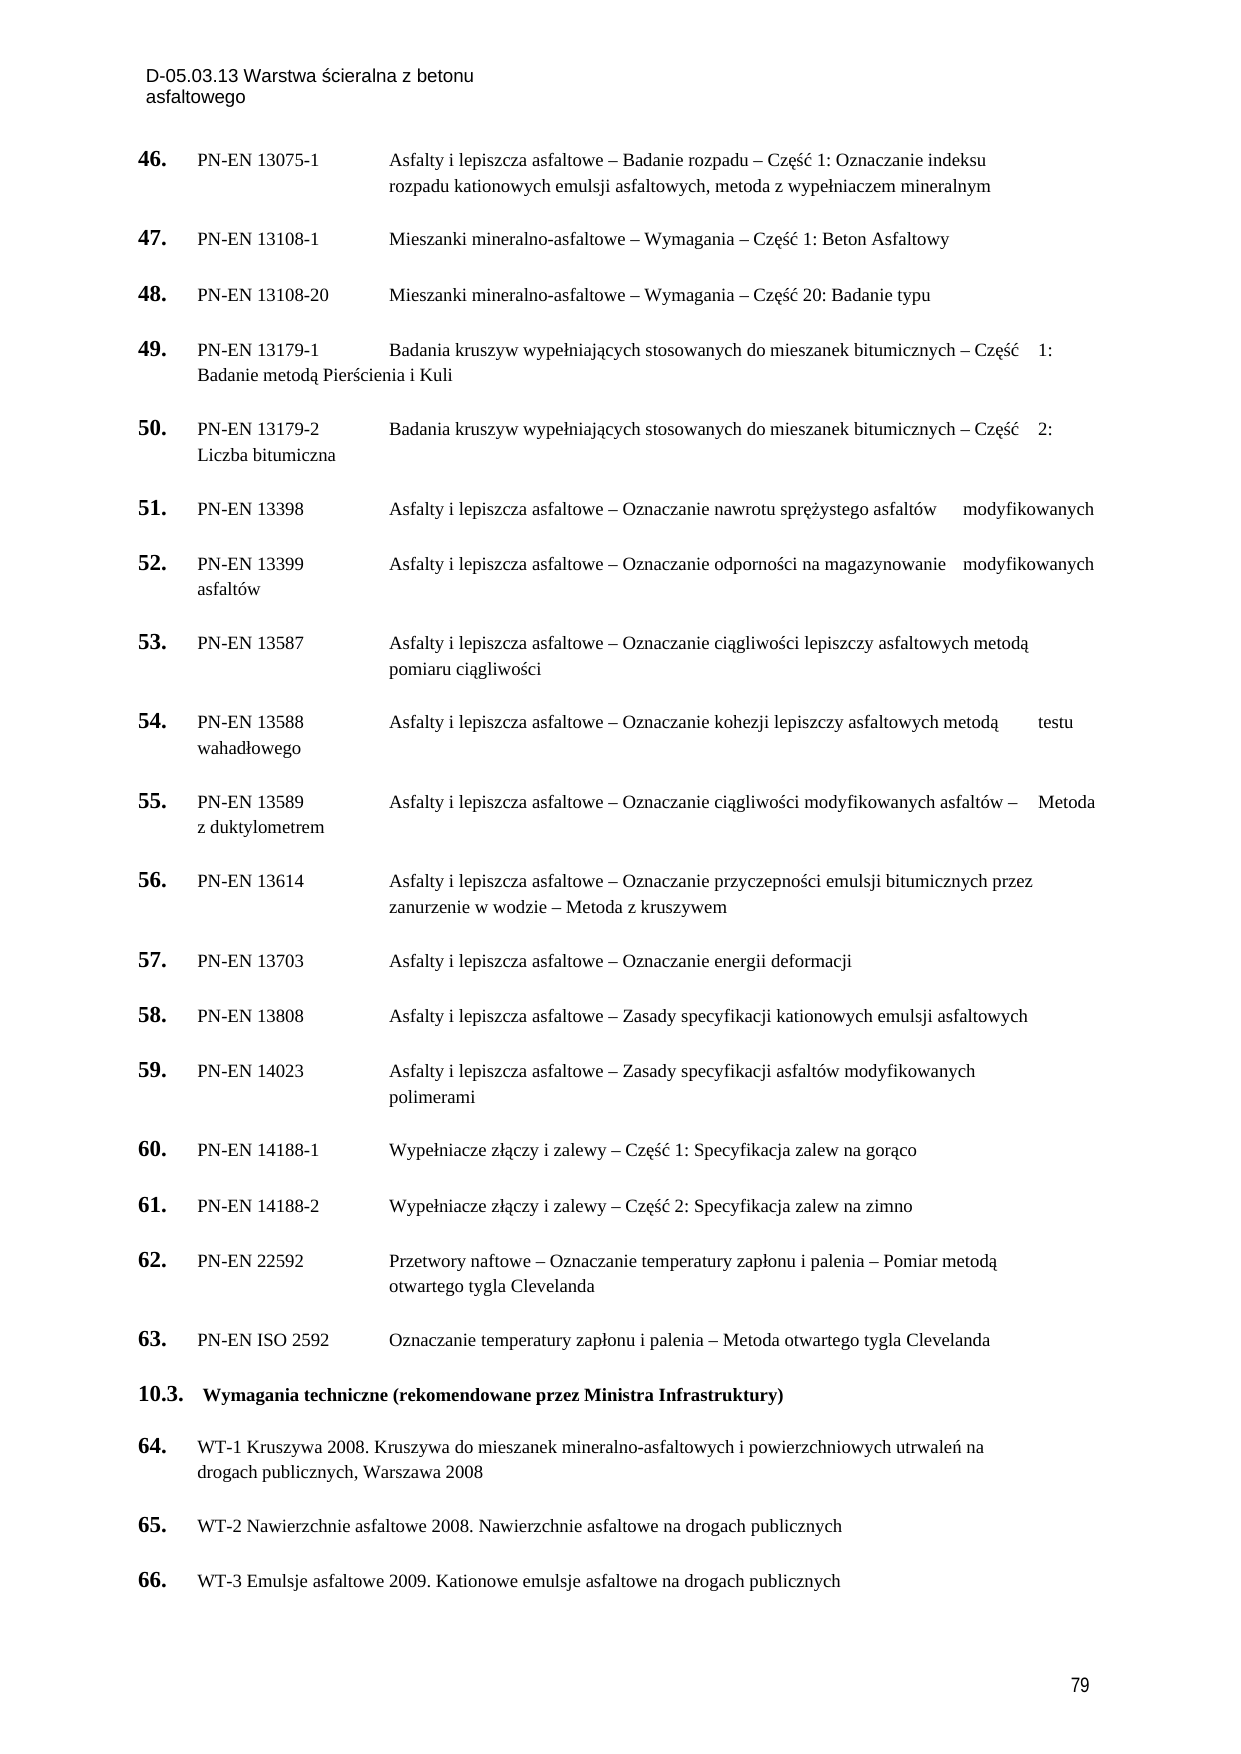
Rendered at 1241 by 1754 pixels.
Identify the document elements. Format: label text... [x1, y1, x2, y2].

list PN-EN 22592 Przetwory naftowe – Oznaczanie temperatury zapłonu i palenia – Pomiar metodą otwartego tygla Clevelanda [138, 1246, 1098, 1297]
list PN-EN ISO 2592 Oznaczanie temperatury zapłonu i palenia – Metoda otwartego tygla Clevelanda [138, 1325, 1098, 1352]
list PN-EN 13587 Asfalty i lepiszcza asfaltowe – Oznaczanie ciągliwości lepiszczy asfaltowych metodą pomiaru ciągliwości [138, 628, 1098, 679]
list PN-EN 13589 Asfalty i lepiszcza asfaltowe – Oznaczanie ciągliwości modyfikowanych asfaltów – Metoda z duktylometrem [138, 787, 1098, 838]
list PN-EN 13588 Asfalty i lepiszcza asfaltowe – Oznaczanie kohezji lepiszczy asfaltowych metodą testu wahadłowego [138, 707, 1098, 759]
list PN-EN 13108-20 Mieszanki mineralno-asfaltowe – Wymagania – Część 20: Badanie typu [138, 279, 1098, 306]
list PN-EN 13179-1 Badania kruszyw wypełniających stosowanych do mieszanek bitumicznych – Część 1: Badanie metodą Pierścienia i Kuli [138, 335, 1098, 386]
list Wymagania techniczne (rekomendowane przez Ministra Infrastruktury) [138, 1380, 1098, 1407]
list PN-EN 13614 Asfalty i lepiszcza asfaltowe – Oznaczanie przyczepności emulsji bitumicznych przez zanurzenie w wodzie – Metoda z kruszywem [138, 866, 1098, 917]
list WT-3 Emulsje asfaltowe 2009. Kationowe emulsje asfaltowe na drogach publicznych [138, 1566, 1098, 1593]
list PN-EN 14188-1 Wypełniacze złączy i zalewy – Część 1: Specyfikacja zalew na gorąco [138, 1135, 1098, 1162]
list PN-EN 13808 Asfalty i lepiszcza asfaltowe – Zasady specyfikacji kationowych emulsji asfaltowych [138, 1001, 1098, 1027]
list PN-EN 13398 Asfalty i lepiszcza asfaltowe – Oznaczanie nawrotu sprężystego asfaltów modyfikowanych [138, 493, 1098, 520]
list PN-EN 13108-1 Mieszanki mineralno-asfaltowe – Wymagania – Część 1: Beton Asfaltowy [138, 224, 1098, 251]
list WT-1 Kruszywa 2008. Kruszywa do mieszanek mineralno-asfaltowych i powierzchniowych utrwaleń na drogach publicznych, Warszawa 2008 [138, 1432, 1098, 1483]
list PN-EN 14188-2 Wypełniacze złączy i zalewy – Część 2: Specyfikacja zalew na zimno [138, 1191, 1098, 1217]
list PN-EN 13703 Asfalty i lepiszcza asfaltowe – Oznaczanie energii deformacji [138, 946, 1098, 972]
list PN-EN 14023 Asfalty i lepiszcza asfaltowe – Zasady specyfikacji asfaltów modyfikowanych polimerami [138, 1056, 1098, 1107]
list PN-EN 13399 Asfalty i lepiszcza asfaltowe – Oznaczanie odporności na magazynowanie modyfikowanych asfaltów [138, 549, 1098, 600]
list PN-EN 13075-1 Asfalty i lepiszcza asfaltowe – Badanie rozpadu – Część 1: Oznaczanie indeksu rozpadu kationowych emulsji asfaltowych, metoda z wypełniaczem mineralnym [138, 145, 1098, 196]
list WT-2 Nawierzchnie asfaltowe 2008. Nawierzchnie asfaltowe na drogach publicznych [138, 1511, 1098, 1537]
list PN-EN 13179-2 Badania kruszyw wypełniających stosowanych do mieszanek bitumicznych – Część 2: Liczba bitumiczna [138, 414, 1098, 465]
